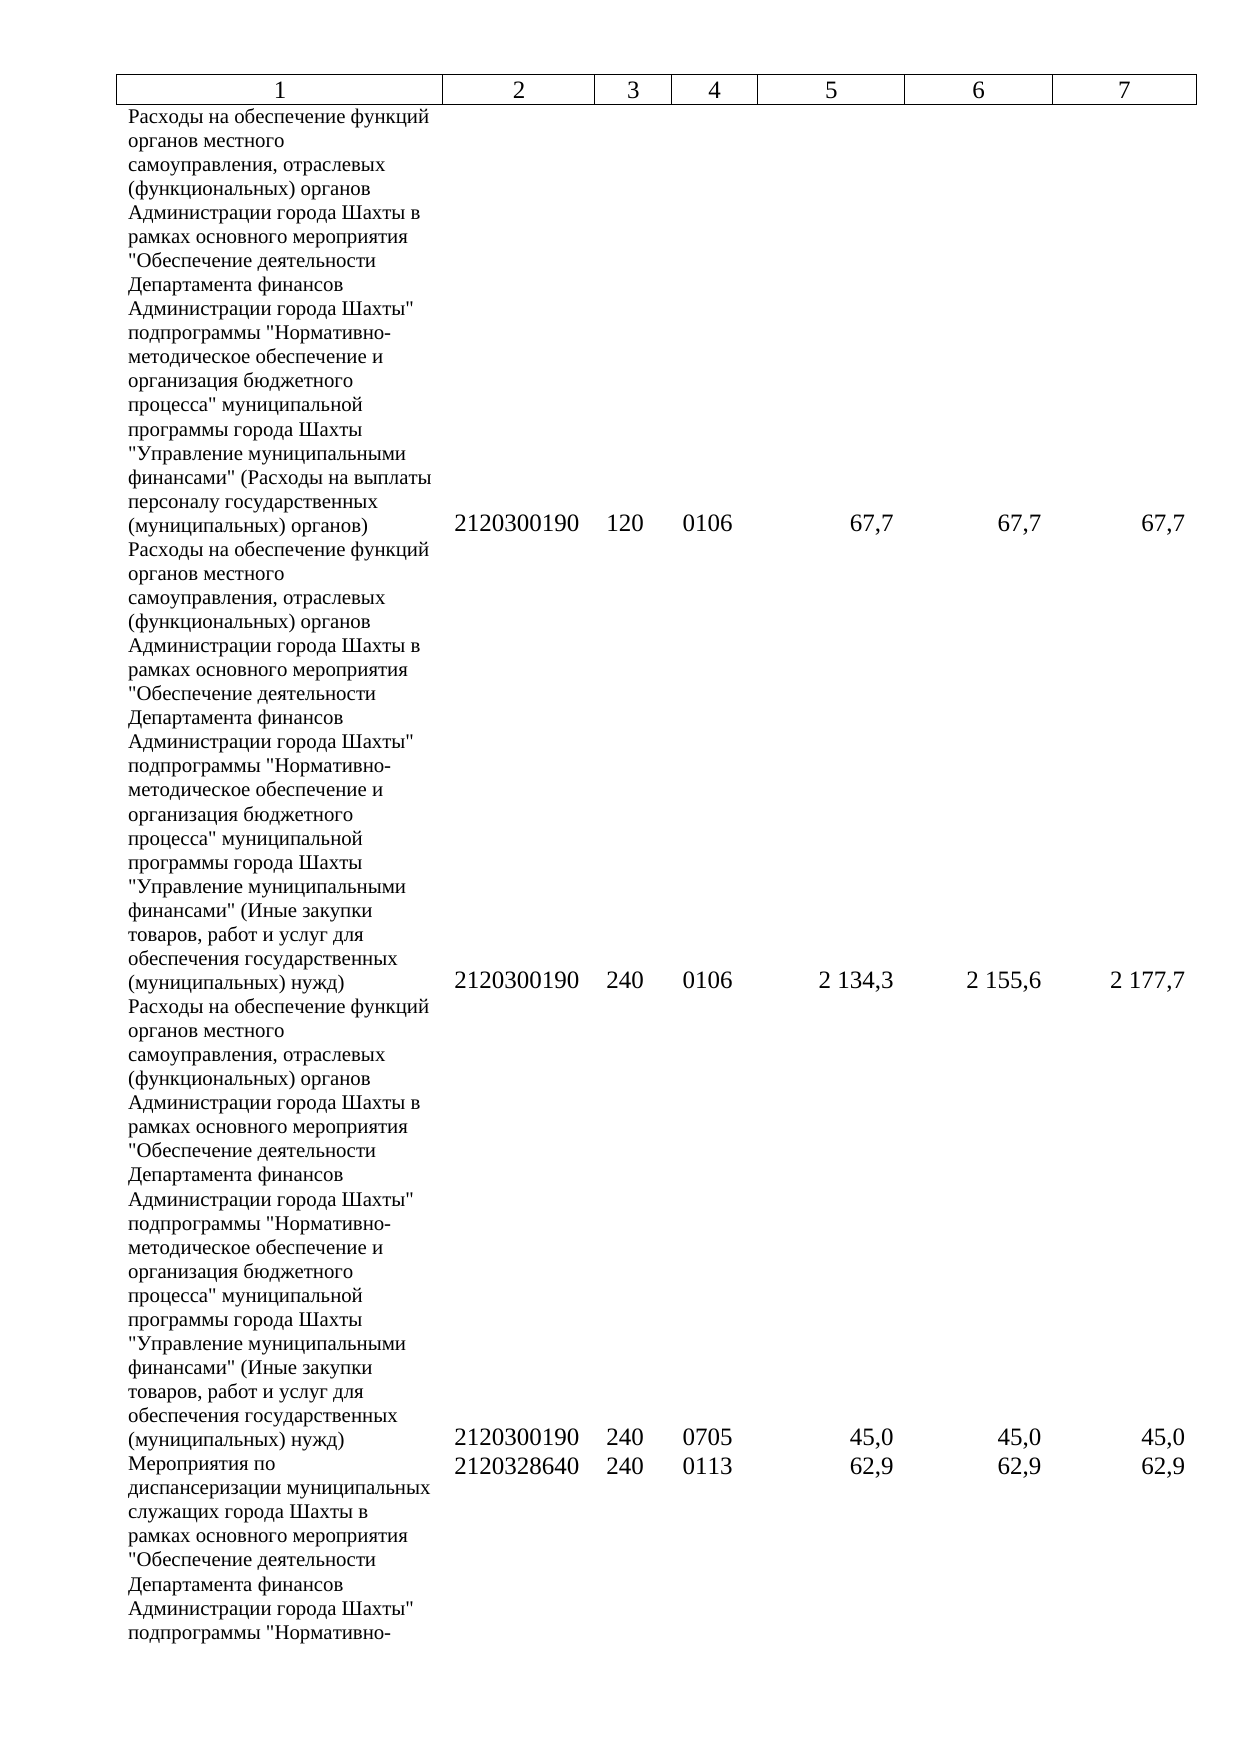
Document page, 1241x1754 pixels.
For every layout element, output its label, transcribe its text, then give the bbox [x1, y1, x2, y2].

table_header 1 [117, 75, 442, 104]
table_header 7 [1053, 75, 1196, 104]
table_header 4 [672, 75, 757, 104]
table_header 3 [595, 75, 671, 104]
table_header 5 [758, 75, 904, 104]
table_header 6 [905, 75, 1052, 104]
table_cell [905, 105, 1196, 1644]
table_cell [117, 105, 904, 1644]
table_header 2 [443, 75, 594, 104]
